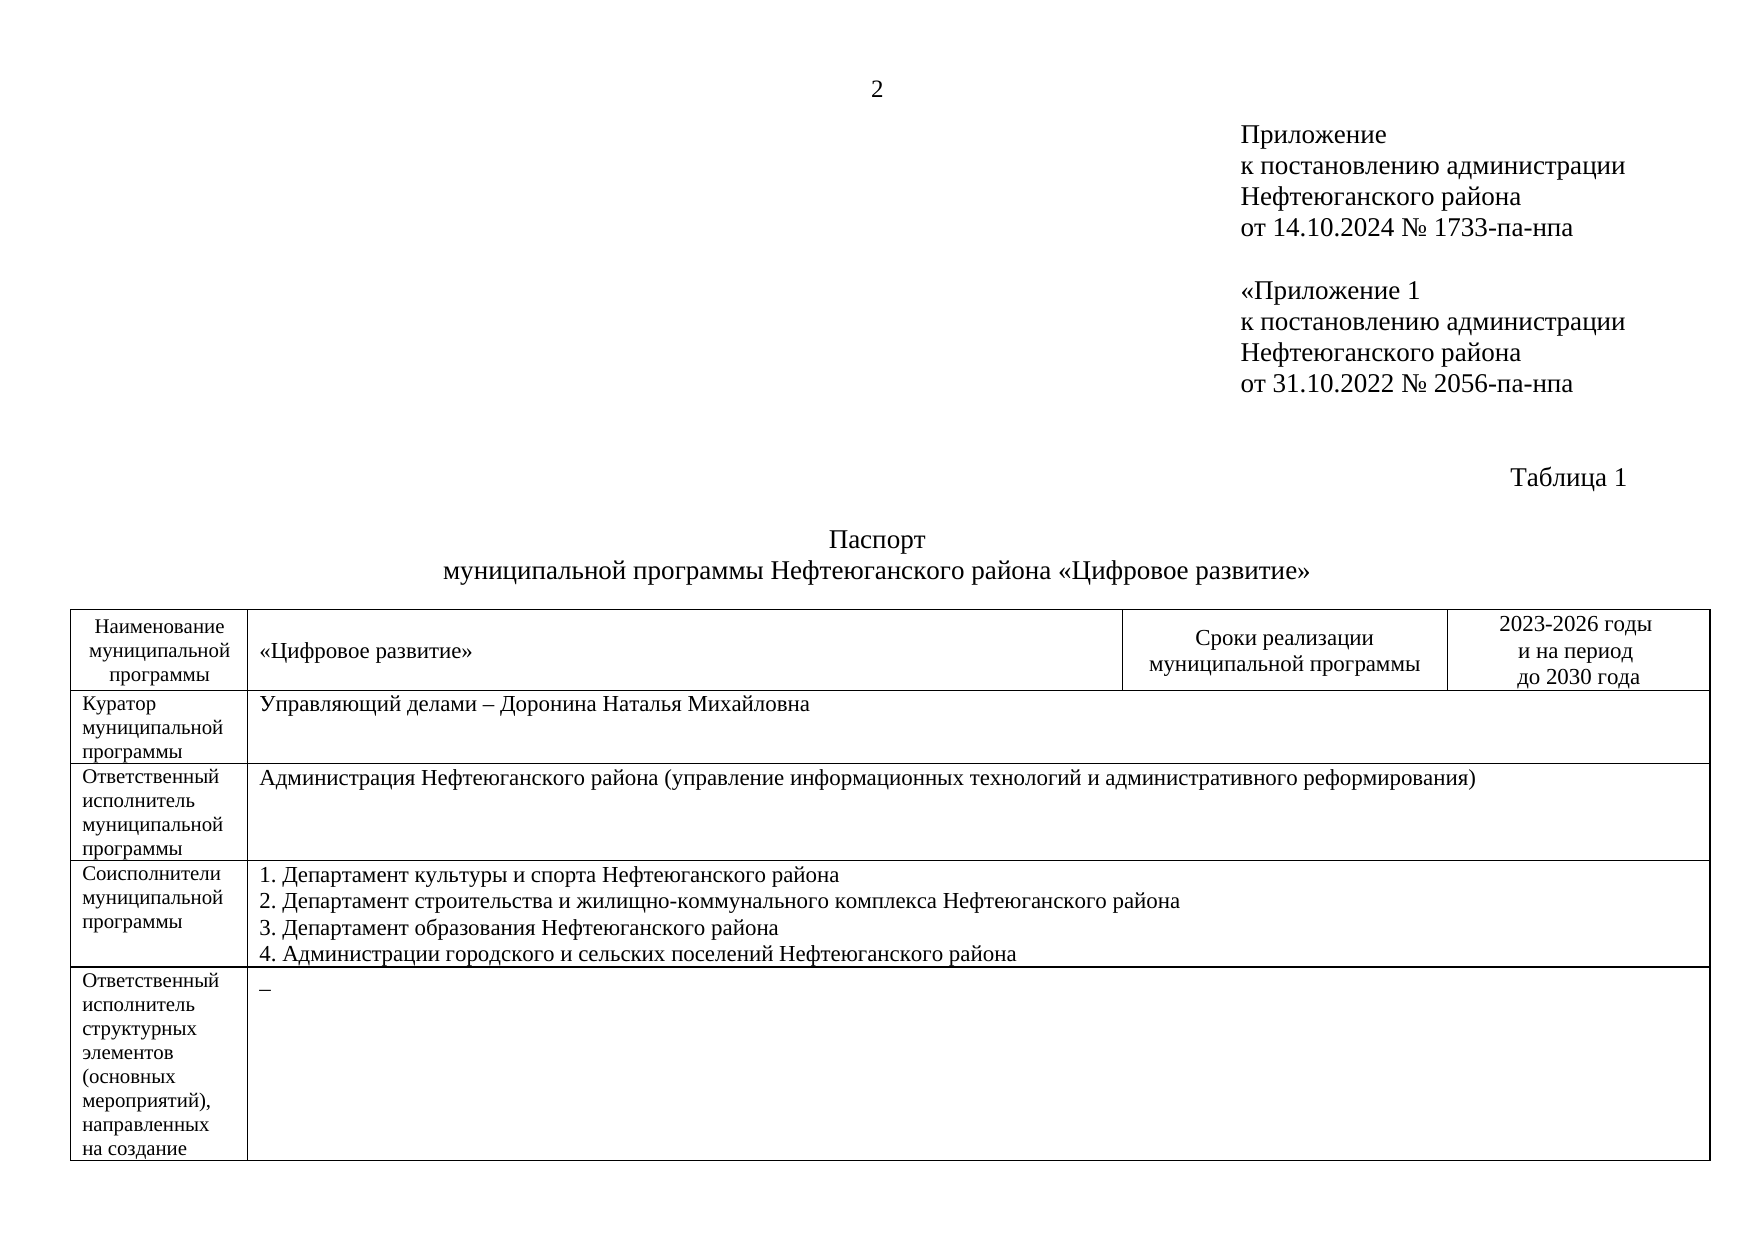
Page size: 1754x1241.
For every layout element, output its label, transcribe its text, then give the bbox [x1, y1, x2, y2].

table_cell Куратор муниципальной программы [71, 691, 247, 763]
table_cell Соисполнители муниципальной программы [71, 861, 247, 966]
text муниципальной программы Нефтеюганского района «Цифровое развитие» [118, 554, 1636, 585]
table_cell Администрация Нефтеюганского района (управление информационных технологий и административного реформирования) [248, 764, 1709, 860]
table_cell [71, 968, 247, 1160]
table_header «Цифровое развитие» [248, 610, 1122, 689]
table_header Сроки реализации муниципальной программы [1123, 610, 1447, 689]
table_header Наименование муниципальной программы [71, 610, 247, 689]
table_cell _ [248, 968, 1709, 1160]
text Паспорт [118, 523, 1636, 554]
text от 14.10.2024 № 1733-па-нпа [1240, 212, 1713, 243]
text Таблица 1 [118, 461, 1636, 492]
table_cell 1. Департамент культуры и спорта Нефтеюганского района 2. Департамент строительства и жилищно-коммунального комплекса Нефтеюганского района 3. Департамент образования Нефтеюганского района 4. Администрации городского и сельских поселений Нефтеюганского района [248, 861, 1709, 966]
table_header 2023-2026 годы и на период до 2030 года [1448, 610, 1709, 689]
text от 31.10.2022 № 2056-па-нпа [1240, 367, 1713, 398]
table_cell Ответственный исполнитель муниципальной программы [71, 764, 247, 860]
text Приложение к постановлению администрации [1240, 118, 1713, 180]
table_cell Управляющий делами – Доронина Наталья Михайловна [248, 691, 1709, 763]
text Нефтеюганского района [1240, 336, 1713, 367]
text «Приложение 1 к постановлению администрации [1240, 274, 1713, 336]
text Нефтеюганского района [1240, 180, 1713, 212]
